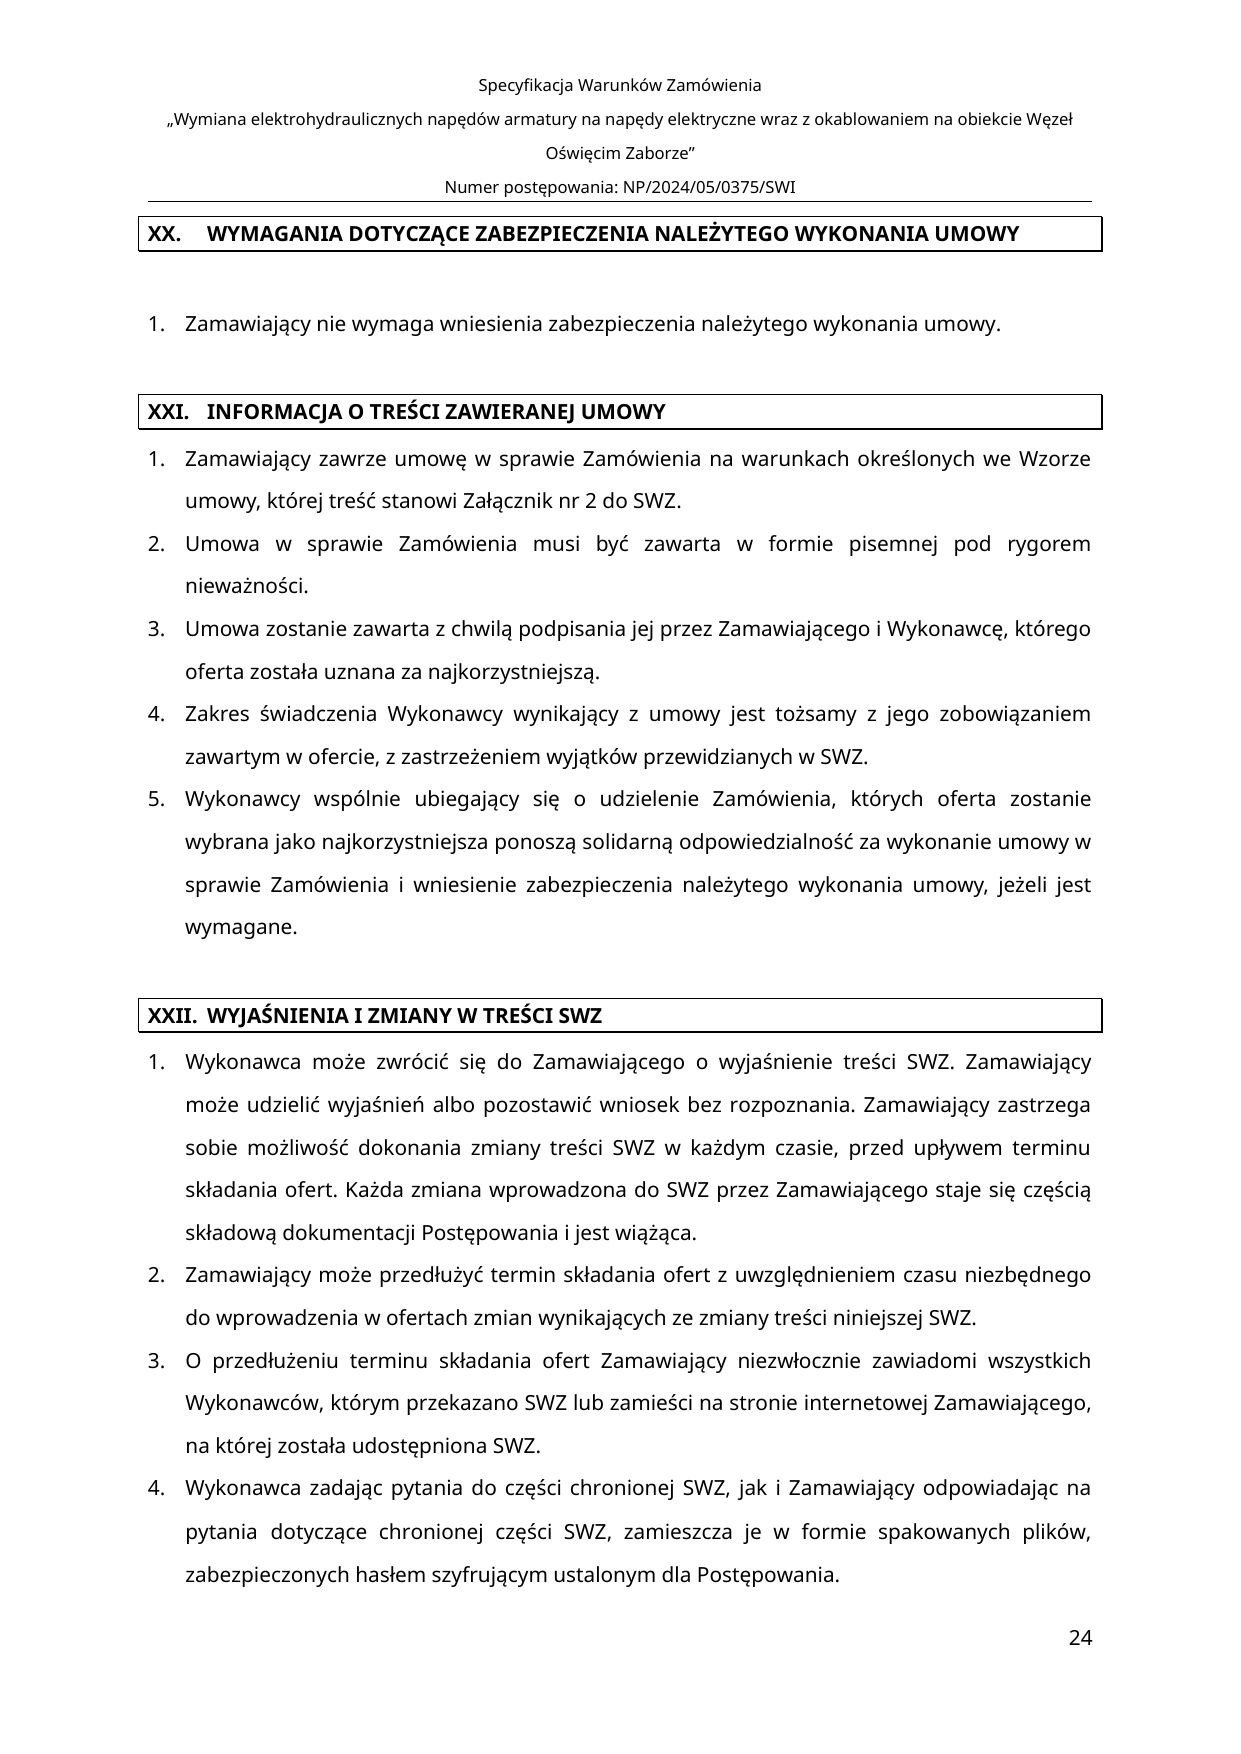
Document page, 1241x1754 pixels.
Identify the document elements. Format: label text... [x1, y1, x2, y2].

list Wykonawca może zwrócić się do Zamawiającego o wyjaśnienie treści SWZ. Zamawiający może udzielić wyjaśnień albo pozostawić wniosek bez rozpoznania. Zamawiający zastrzega sobie możliwość dokonania zmiany treści SWZ w każdym czasie, przed upływem terminu składania ofert. Każda zmiana wprowadzona do SWZ przez Zamawiającego staje się częścią składową dokumentacji Postępowania i jest wiążąca. [148, 1047, 1092, 1246]
list Zamawiający zawrze umowę w sprawie Zamówienia na warunkach określonych we Wzorze umowy, której treść stanowi Załącznik nr 2 do SWZ. [148, 444, 1092, 515]
list O przedłużeniu terminu składania ofert Zamawiający niezwłocznie zawiadomi wszystkich Wykonawców, którym przekazano SWZ lub zamieści na stronie internetowej Zamawiającego, na której została udostępniona SWZ. [148, 1346, 1092, 1459]
list WYJAŚNIENIA I ZMIANY W TREŚCI SWZ [139, 999, 1101, 1031]
list INFORMACJA O TREŚCI ZAWIERANEJ UMOWY [139, 395, 1101, 428]
list Wykonawcy wspólnie ubiegający się o udzielenie Zamówienia, których oferta zostanie wybrana jako najkorzystniejsza ponoszą solidarną odpowiedzialność za wykonanie umowy w sprawie Zamówienia i wniesienie zabezpieczenia należytego wykonania umowy, jeżeli jest wymagane. [148, 784, 1093, 941]
list Wykonawca zadając pytania do części chronionej SWZ, jak i Zamawiający odpowiadając na pytania dotyczące chronionej części SWZ, zamieszcza je w formie spakowanych plików, zabezpieczonych hasłem szyfrującym ustalonym dla Postępowania. [148, 1473, 1092, 1588]
list Zakres świadczenia Wykonawcy wynikający z umowy jest tożsamy z jego zobowiązaniem zawartym w ofercie, z zastrzeżeniem wyjątków przewidzianych w SWZ. [148, 699, 1092, 770]
list Umowa w sprawie Zamówienia musi być zawarta w formie pisemnej pod rygorem nieważności. [148, 529, 1092, 600]
list WYMAGANIA DOTYCZĄCE ZABEZPIECZENIA NALEŻYTEGO WYKONANIA UMOWY [139, 217, 1101, 250]
list Zamawiający może przedłużyć termin składania ofert z uwzględnieniem czasu niezbędnego do wprowadzenia w ofertach zmian wynikających ze zmiany treści niniejszej SWZ. [148, 1261, 1092, 1332]
list Zamawiający nie wymaga wniesienia zabezpieczenia należytego wykonania umowy. [148, 309, 1092, 337]
list Umowa zostanie zawarta z chwilą podpisania jej przez Zamawiającego i Wykonawcę, którego oferta została uznana za najkorzystniejszą. [148, 614, 1092, 685]
